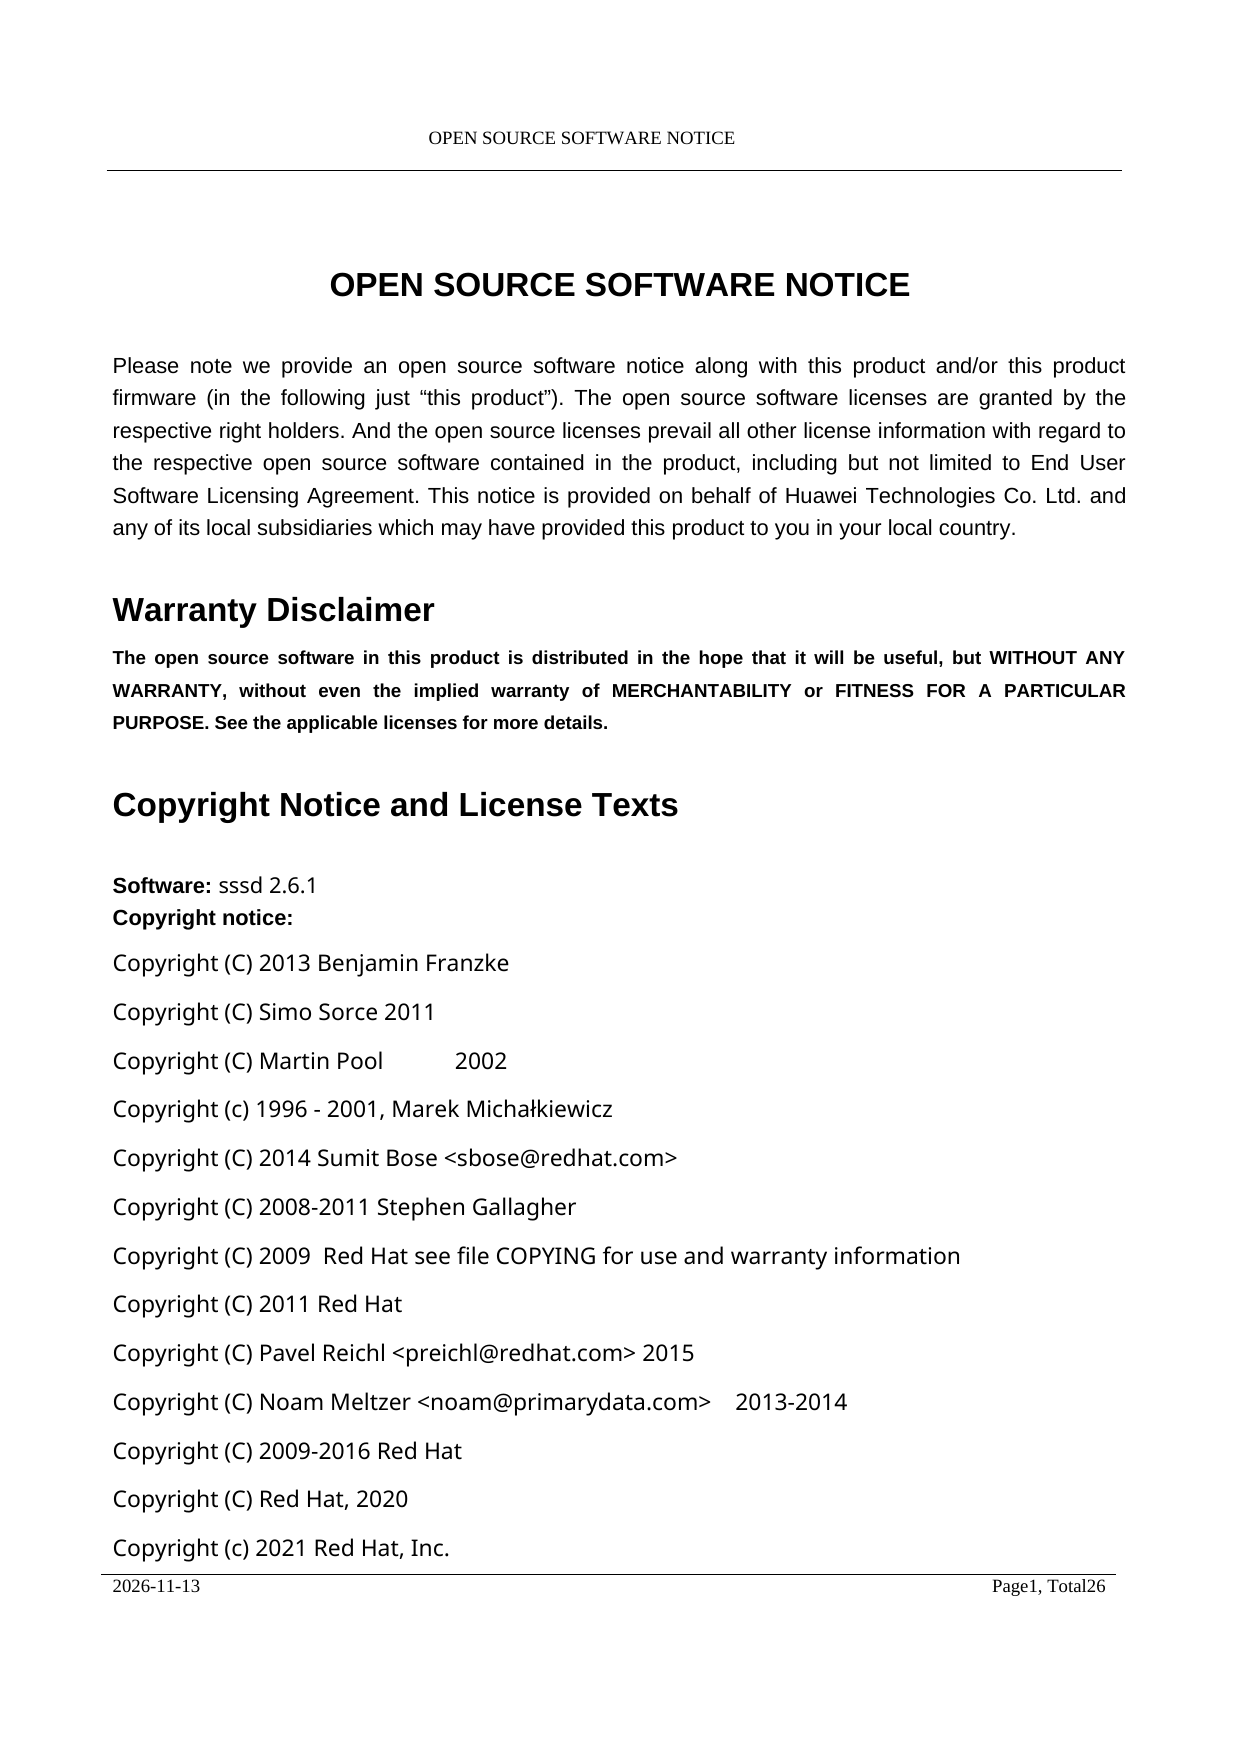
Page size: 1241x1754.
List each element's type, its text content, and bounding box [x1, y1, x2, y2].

text Warranty Disclaimer [112, 576, 1128, 641]
text Copyright Notice and License Texts [112, 771, 1128, 836]
text OPEN SOURCE SOFTWARE NOTICE [112, 251, 1128, 316]
text The open source software in this product is distributed in the hope that it will be useful, but WITHOUT ANY WARRANTY, without even the implied warranty of MERCHANTABILITY or FITNESS FOR A PARTICULAR PURPOSE. See the applicable licenses for more details. [112, 641, 1128, 739]
text Please note we provide an open source software notice along with this product and/or this product firmware (in the following just “this product”). The open source software licenses are granted by the respective right holders. And the open source licenses prevail all other license information with regard to the respective open source software contained in the product, including but not limited to End User Software Licensing Agreement. This notice is provided on behalf of Huawei Technologies Co. Ltd. and any of its local subsidiaries which may have provided this product to you in your local country. [112, 349, 1128, 544]
text Software: sssd 2.6.1 [112, 869, 1128, 901]
text Copyright notice: [112, 901, 1128, 934]
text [112, 947, 1128, 1564]
